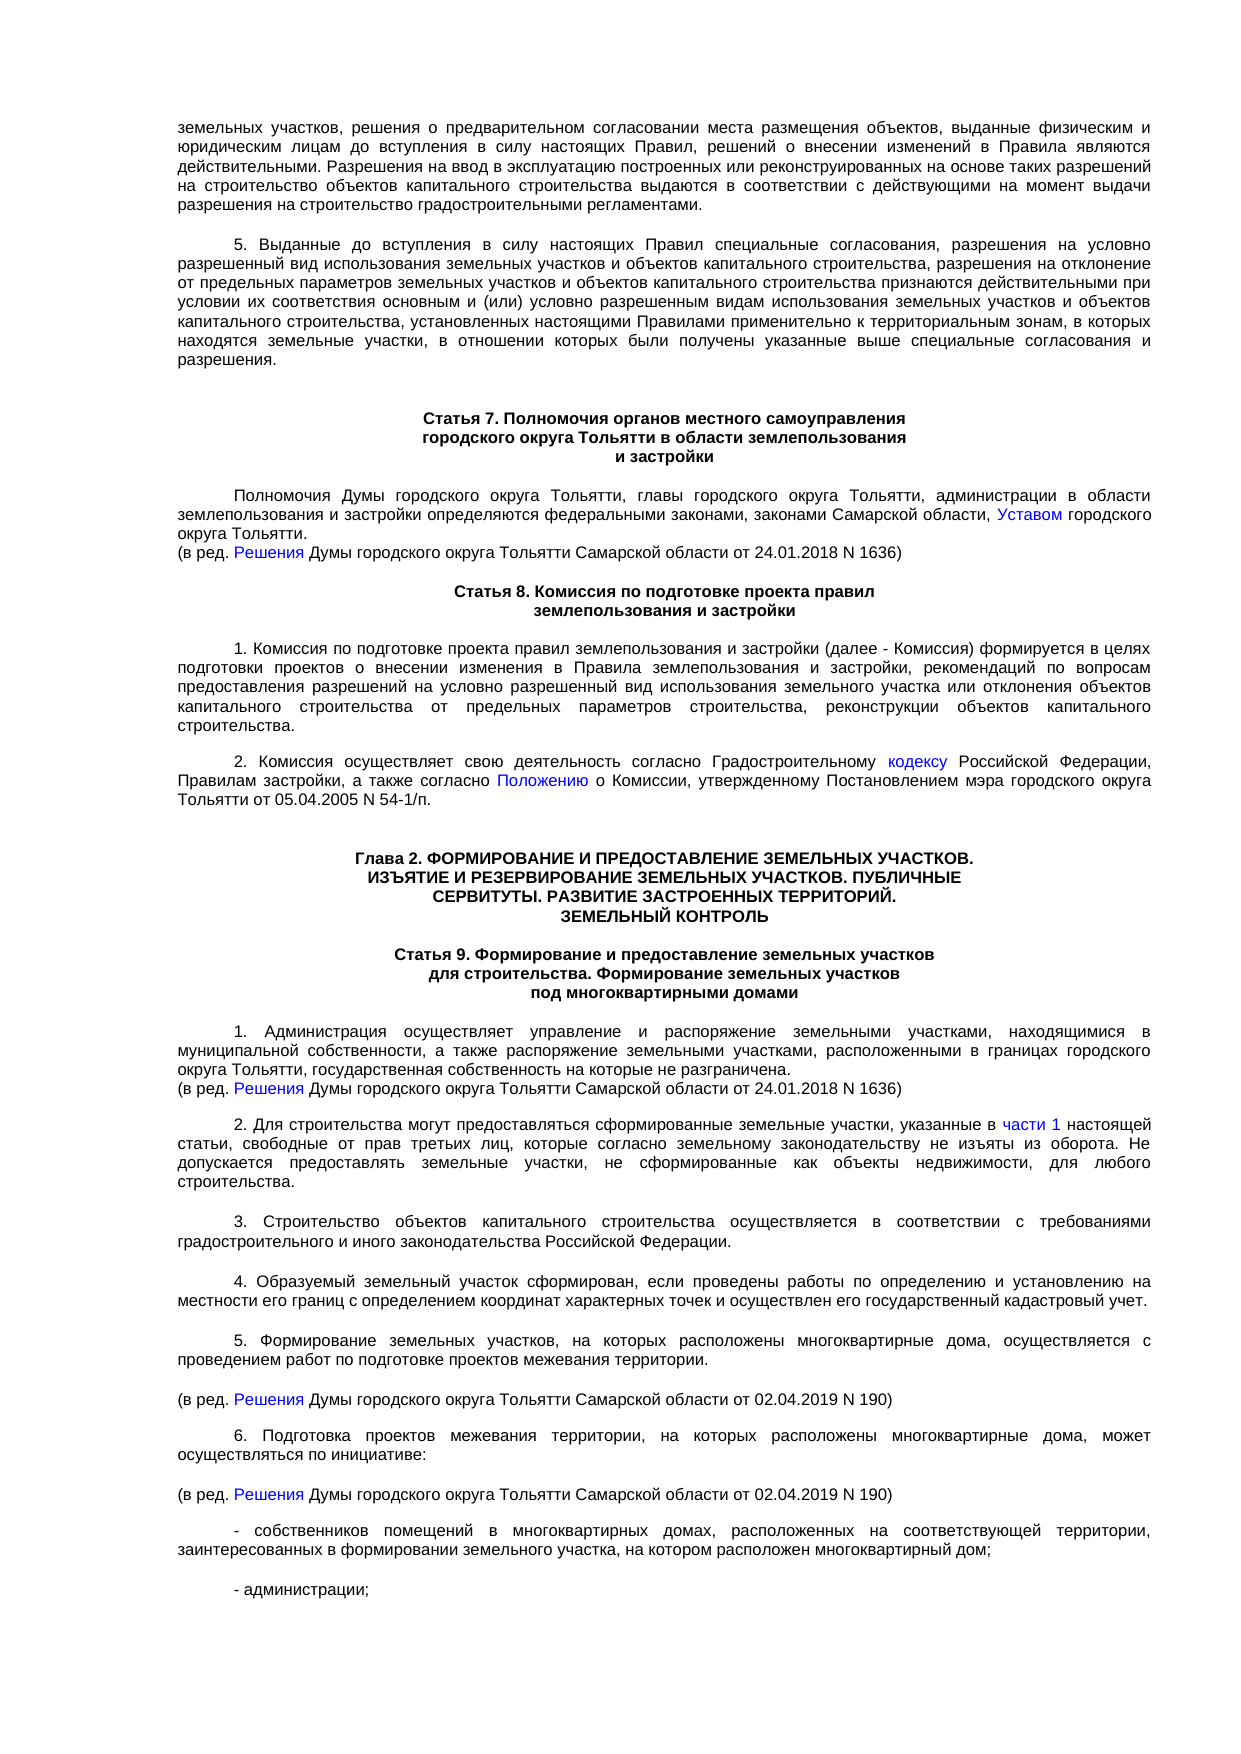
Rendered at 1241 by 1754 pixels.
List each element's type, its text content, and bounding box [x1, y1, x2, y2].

text для строительства. Формирование земельных участков [177, 964, 1152, 983]
text землепользования и застройки [177, 601, 1152, 620]
text (в ред. Решения Думы городского округа Тольятти Самарской области от 02.04.2019 N 190) [177, 1390, 1152, 1409]
text городского округа Тольятти в области землепользования [177, 428, 1152, 447]
text Статья 7. Полномочия органов местного самоуправления [177, 409, 1152, 428]
text Полномочия Думы городского округа Тольятти, главы городского округа Тольятти, администрации в области землепользования и застройки определяются федеральными законами, законами Самарской области, Уставом городского округа Тольятти. [177, 486, 1152, 543]
text ЗЕМЕЛЬНЫЙ КОНТРОЛЬ [177, 906, 1152, 926]
text ИЗЪЯТИЕ И РЕЗЕРВИРОВАНИЕ ЗЕМЕЛЬНЫХ УЧАСТКОВ. ПУБЛИЧНЫЕ [177, 868, 1152, 887]
text Статья 8. Комиссия по подготовке проекта правил [177, 581, 1152, 601]
text (в ред. Решения Думы городского округа Тольятти Самарской области от 24.01.2018 N 1636) [177, 1079, 1152, 1098]
text Статья 9. Формирование и предоставление земельных участков [177, 945, 1152, 964]
text СЕРВИТУТЫ. РАЗВИТИЕ ЗАСТРОЕННЫХ ТЕРРИТОРИЙ. [177, 887, 1152, 906]
text (в ред. Решения Думы городского округа Тольятти Самарской области от 24.01.2018 N 1636) [177, 543, 1152, 562]
text 5. Выданные до вступления в силу настоящих Правил специальные согласования, разрешения на условно разрешенный вид использования земельных участков и объектов капитального строительства, разрешения на отклонение от предельных параметров земельных участков и объектов капитального строительства признаются действительными при условии их соответствия основным и (или) условно разрешенным видам использования земельных участков и объектов капитального строительства, установленных настоящими Правилами применительно к территориальным зонам, в которых находятся земельные участки, в отношении которых были получены указанные выше специальные согласования и разрешения. [177, 235, 1152, 369]
text - собственников помещений в многоквартирных домах, расположенных на соответствующей территории, заинтересованных в формировании земельного участка, на котором расположен многоквартирный дом; [177, 1521, 1152, 1559]
text 1. Комиссия по подготовке проекта правил землепользования и застройки (далее - Комиссия) формируется в целях подготовки проектов о внесении изменения в Правила землепользования и застройки, рекомендаций по вопросам предоставления разрешений на условно разрешенный вид использования земельного участка или отклонения объектов капитального строительства от предельных параметров строительства, реконструкции объектов капитального строительства. [177, 639, 1152, 735]
text 2. Комиссия осуществляет свою деятельность согласно Градостроительному кодексу Российской Федерации, Правилам застройки, а также согласно Положению о Комиссии, утвержденному Постановлением мэра городского округа Тольятти от 05.04.2005 N 54-1/п. [177, 751, 1152, 809]
text 5. Формирование земельных участков, на которых расположены многоквартирные дома, осуществляется с проведением работ по подготовке проектов межевания территории. [177, 1331, 1152, 1369]
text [177, 118, 1152, 214]
text - администрации; [177, 1580, 1152, 1599]
text 6. Подготовка проектов межевания территории, на которых расположены многоквартирные дома, может осуществляться по инициативе: [177, 1426, 1152, 1464]
text 3. Строительство объектов капитального строительства осуществляется в соответствии с требованиями градостроительного и иного законодательства Российской Федерации. [177, 1212, 1152, 1251]
text 4. Образуемый земельный участок сформирован, если проведены работы по определению и установлению на местности его границ с определением координат характерных точек и осуществлен его государственный кадастровый учет. [177, 1271, 1152, 1310]
text 1. Администрация осуществляет управление и распоряжение земельными участками, находящимися в муниципальной собственности, а также распоряжение земельными участками, расположенными в границах городского округа Тольятти, государственная собственность на которые не разграничена. [177, 1021, 1152, 1079]
text и застройки [177, 447, 1152, 466]
text под многоквартирными домами [177, 983, 1152, 1002]
text 2. Для строительства могут предоставляться сформированные земельные участки, указанные в части 1 настоящей статьи, свободные от прав третьих лиц, которые согласно земельному законодательству не изъяты из оборота. Не допускается предоставлять земельные участки, не сформированные как объекты недвижимости, для любого строительства. [177, 1115, 1152, 1191]
text (в ред. Решения Думы городского округа Тольятти Самарской области от 02.04.2019 N 190) [177, 1485, 1152, 1504]
text Глава 2. ФОРМИРОВАНИЕ И ПРЕДОСТАВЛЕНИЕ ЗЕМЕЛЬНЫХ УЧАСТКОВ. [177, 849, 1152, 868]
